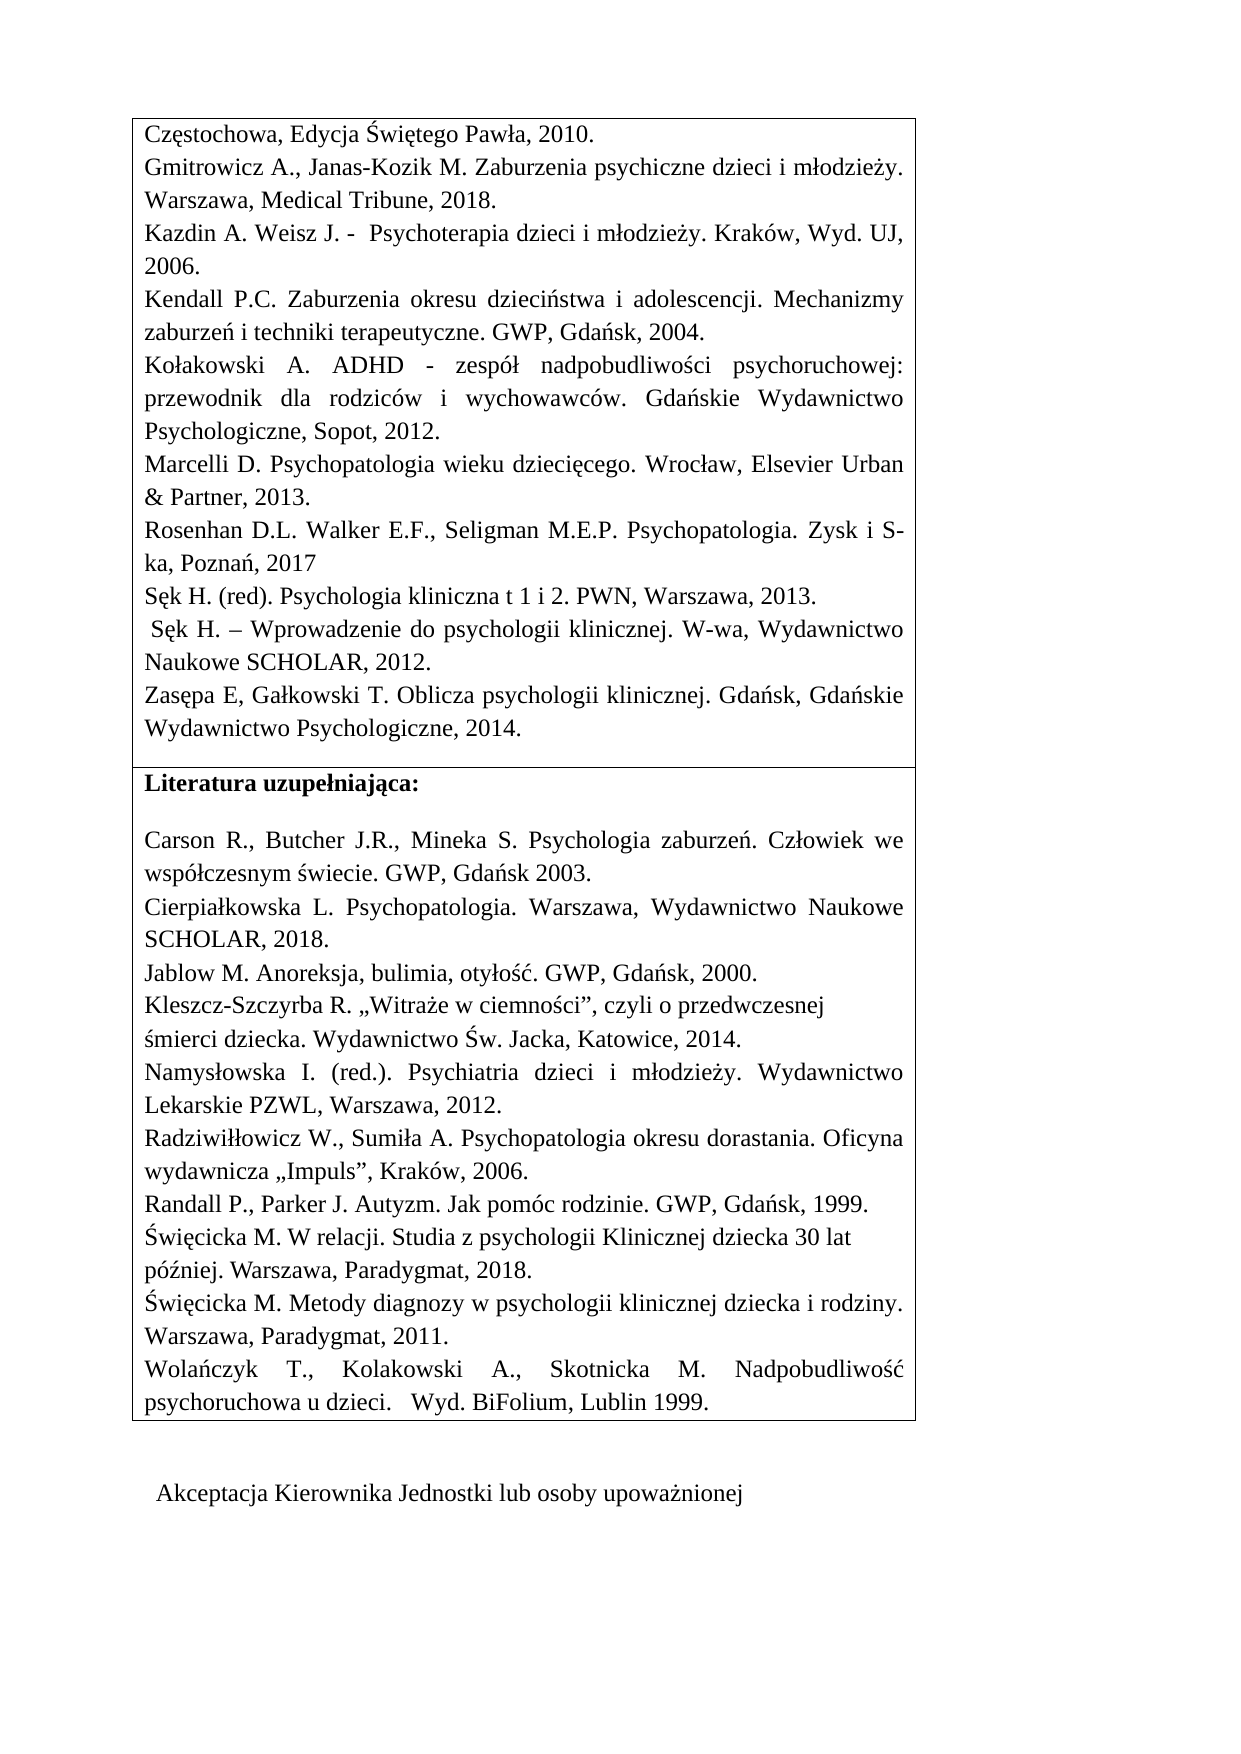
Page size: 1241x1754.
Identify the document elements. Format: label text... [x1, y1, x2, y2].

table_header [133, 119, 915, 767]
table_cell Literatura uzupełniająca: Carson R., Butcher J.R., Mineka S. Psychologia zaburzeń. Człowiek we współczesnym świecie. GWP, Gdańsk 2003. Cierpiałkowska L. Psychopatologia. Warszawa, Wydawnictwo Naukowe SCHOLAR, 2018. Jablow M. Anoreksja, bulimia, otyłość. GWP, Gdańsk, 2000. Kleszcz-Szczyrba R. „Witraże w ciemności”, czyli o przedwczesnej śmierci dziecka. Wydawnictwo Św. Jacka, Katowice, 2014. Namysłowska I. (red.). Psychiatria dzieci i młodzieży. Wydawnictwo Lekarskie PZWL, Warszawa, 2012. Radziwiłłowicz W., Sumiła A. Psychopatologia okresu dorastania. Oficyna wydawnicza „Impuls”, Kraków, 2006. Randall P., Parker J. Autyzm. Jak pomóc rodzinie. GWP, Gdańsk, 1999. Święcicka M. W relacji. Studia z psychologii Klinicznej dziecka 30 lat później. Warszawa, Paradygmat, 2018. Święcicka M. Metody diagnozy w psychologii klinicznej dziecka i rodziny. Warszawa, Paradygmat, 2011. Wolańczyk T., Kolakowski A., Skotnicka M. Nadpobudliwość psychoruchowa u dzieci. Wyd. BiFolium, Lublin 1999. [133, 768, 915, 1419]
text Akceptacja Kierownika Jednostki lub osoby upoważnionej [156, 1478, 1122, 1507]
